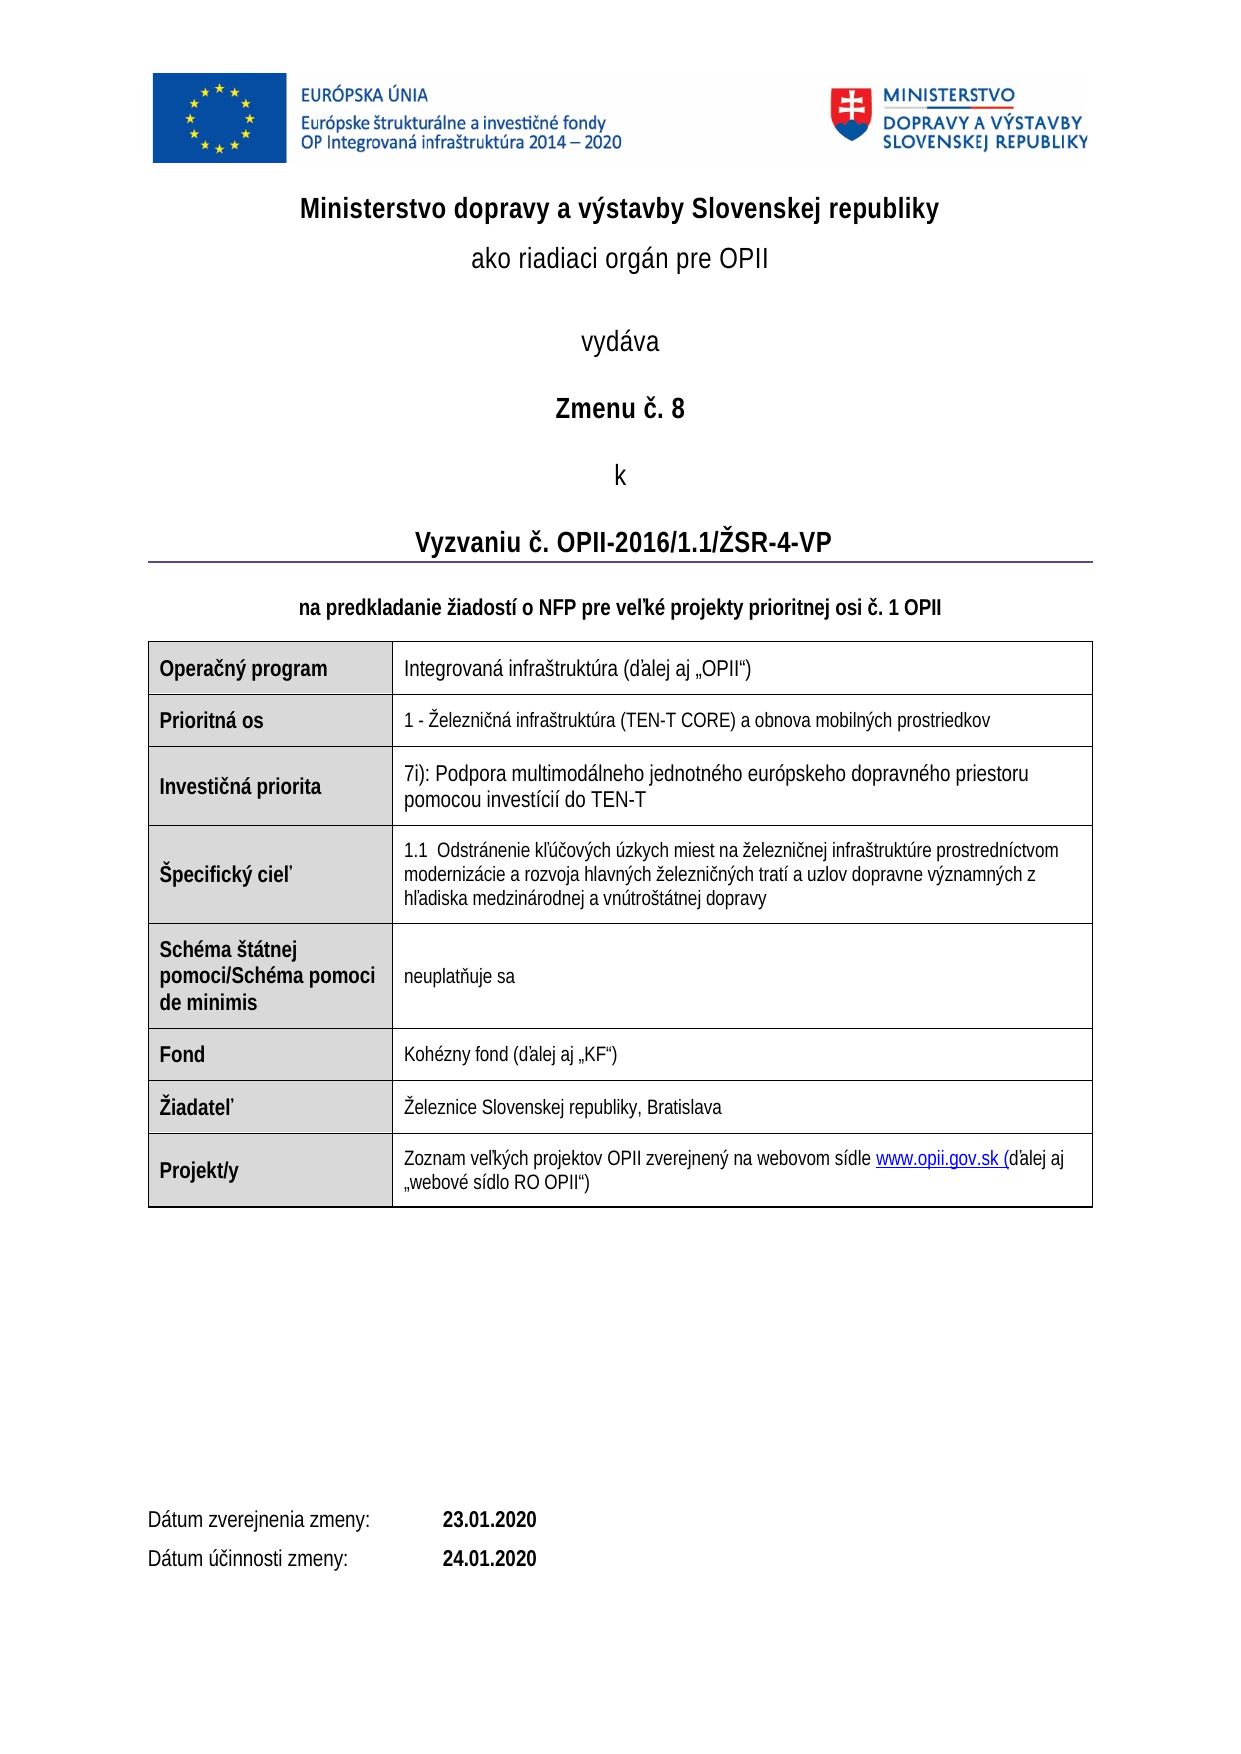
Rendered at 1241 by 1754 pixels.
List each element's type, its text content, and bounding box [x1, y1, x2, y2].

title ako riadiaci orgán pre OPII [148, 241, 1093, 274]
text na predkladanie žiadostí o NFP pre veľké projekty prioritnej osi č. 1 OPII [148, 594, 1093, 620]
table_cell Zoznam veľkých projektov OPII zverejnený na webovom sídle www.opii.gov.sk (ďalej aj „webové sídlo RO OPII“) [393, 1134, 1092, 1206]
table_cell Schéma štátnej pomoci/Schéma pomoci de minimis [149, 924, 392, 1028]
text Dátum účinnosti zmeny: 24.01.2020 [148, 1544, 1093, 1571]
table_cell Kohézny fond (ďalej aj „KF“) [393, 1029, 1092, 1080]
table_cell neuplatňuje sa [393, 924, 1092, 1028]
table_cell Fond [149, 1029, 392, 1080]
table_cell Investičná priorita [149, 747, 392, 825]
table_cell Žiadateľ [149, 1081, 392, 1132]
table_header Integrovaná infraštruktúra (ďalej aj „OPII“) [393, 642, 1092, 693]
table_cell Projekt/y [149, 1134, 392, 1206]
title k [148, 458, 1093, 492]
table_cell 1.1 Odstránenie kľúčových úzkych miest na železničnej infraštruktúre prostredníctvom modernizácie a rozvoja hlavných železničných tratí a uzlov dopravne významných z hľadiska medzinárodnej a vnútroštátnej dopravy [393, 826, 1092, 923]
table_cell Špecifický cieľ [149, 826, 392, 923]
table_cell 7i): Podpora multimodálneho jednotného európskeho dopravného priestoru pomocou investícií do TEN-T [393, 747, 1092, 825]
title vydáva [148, 324, 1093, 358]
table_cell Železnice Slovenskej republiky, Bratislava [393, 1081, 1092, 1132]
title Zmenu č. 8 [148, 391, 1093, 425]
title Vyzvaniu č. OPII-2016/1.1/ŽSR-4-VP [148, 525, 1093, 561]
picture [152, 73, 1088, 163]
table_header Operačný program [149, 642, 392, 693]
table_cell Prioritná os [149, 695, 392, 746]
table_cell 1 - Železničná infraštruktúra (TEN-T CORE) a obnova mobilných prostriedkov [393, 695, 1092, 746]
title Ministerstvo dopravy a výstavby Slovenskej republiky [148, 191, 1093, 224]
text Dátum zverejnenia zmeny: 23.01.2020 [148, 1506, 1093, 1532]
